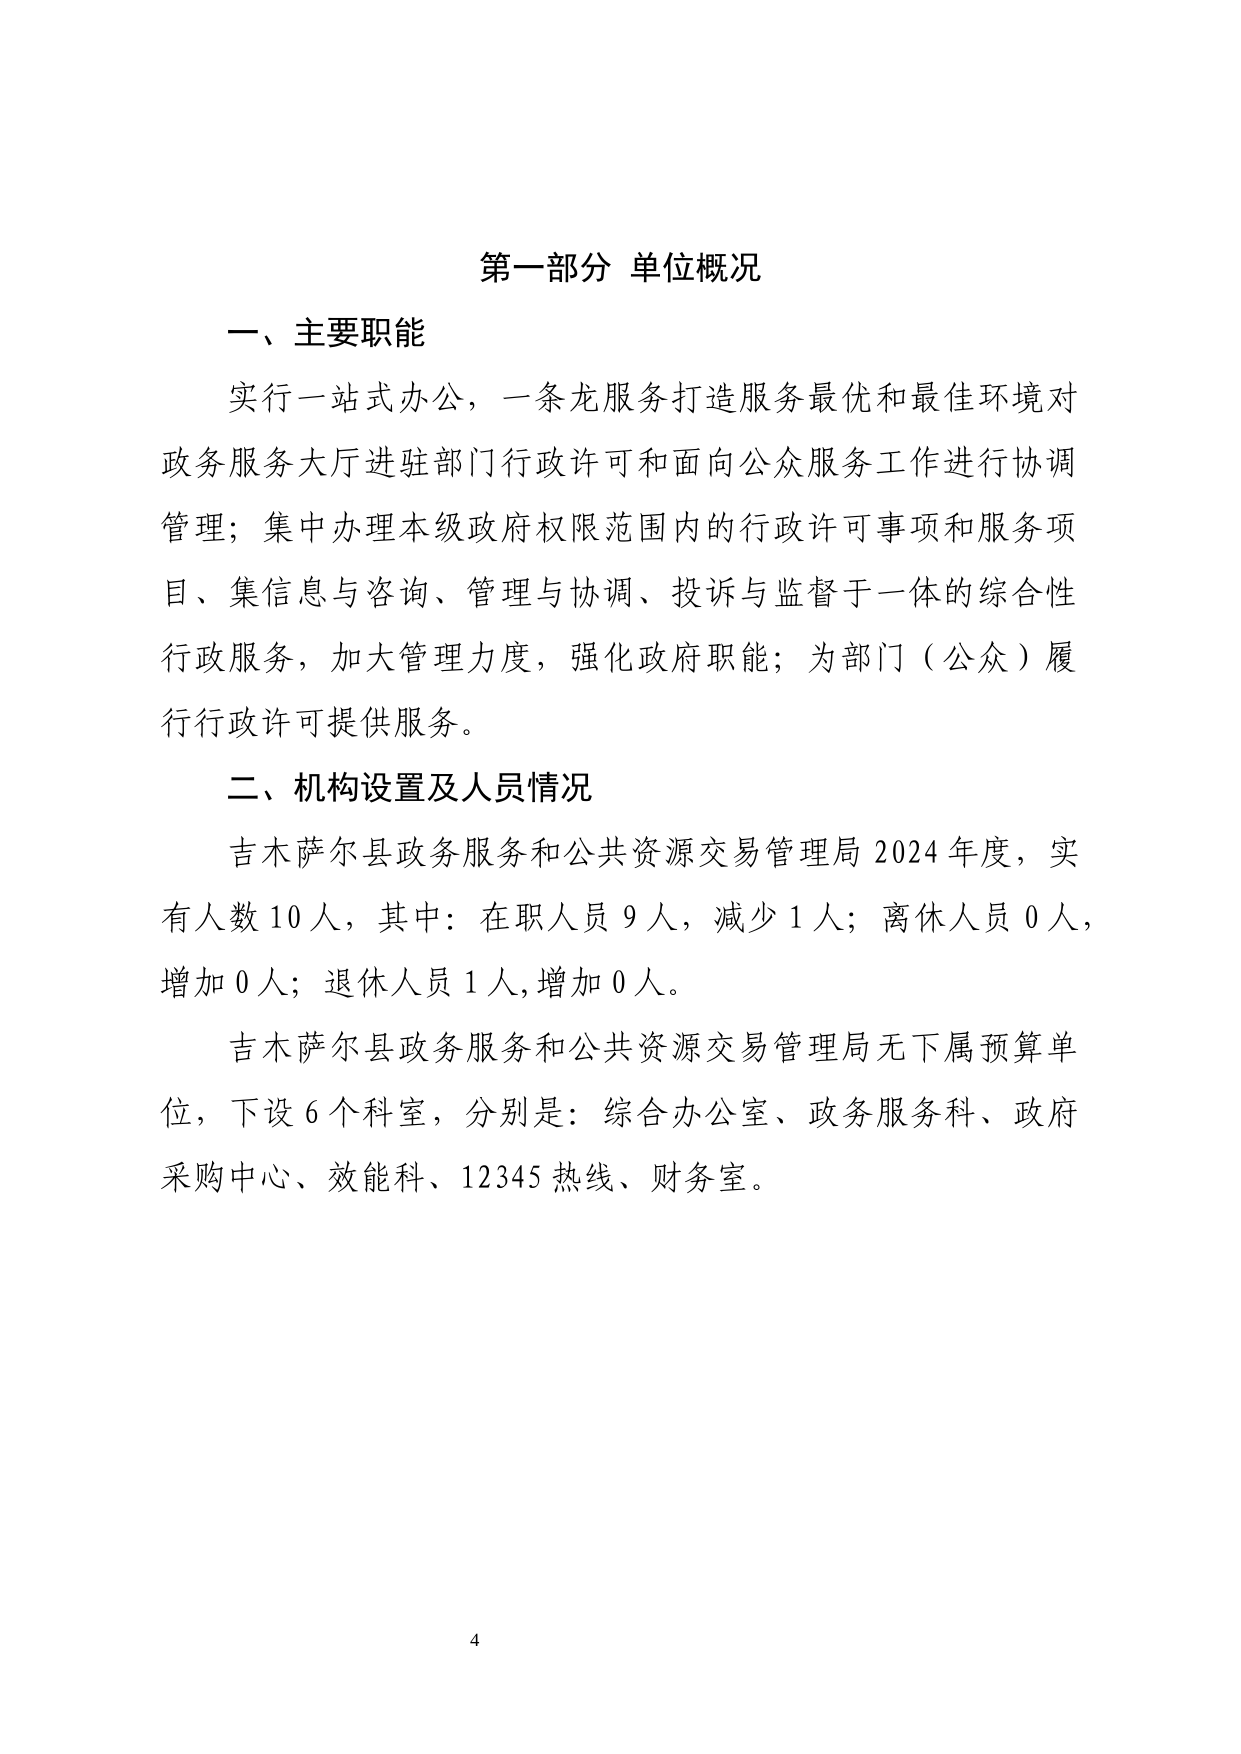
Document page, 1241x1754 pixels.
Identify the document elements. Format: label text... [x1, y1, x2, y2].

text 二、机构设置及人员情况 [159, 753, 1081, 818]
text 实行一站式办公，一条龙服务打造服务最优和最佳环境对政务服务大厅进驻部门行政许可和面向公众服务工作进行协调管理；集中办理本级政府权限范围内的行政许可事项和服务项目、集信息与咨询、管理与协调、投诉与监督于一体的综合性行政服务，加大管理力度，强化政府职能；为部门（公众）履行行政许可提供服务。 [159, 363, 1081, 753]
text 吉木萨尔县政务服务和公共资源交易管理局无下属预算单位，下设6个科室，分别是：综合办公室、政务服务科、政府采购中心、效能科、12345热线、财务室。 [159, 1013, 1081, 1208]
text 第一部分 单位概况 [159, 233, 1081, 298]
text 吉木萨尔县政务服务和公共资源交易管理局2024年度，实有人数10人，其中：在职人员9人，减少1人；离休人员0人，增加0人；退休人员1人,增加0人。 [159, 818, 1081, 1013]
text 一、主要职能 [159, 298, 1081, 363]
